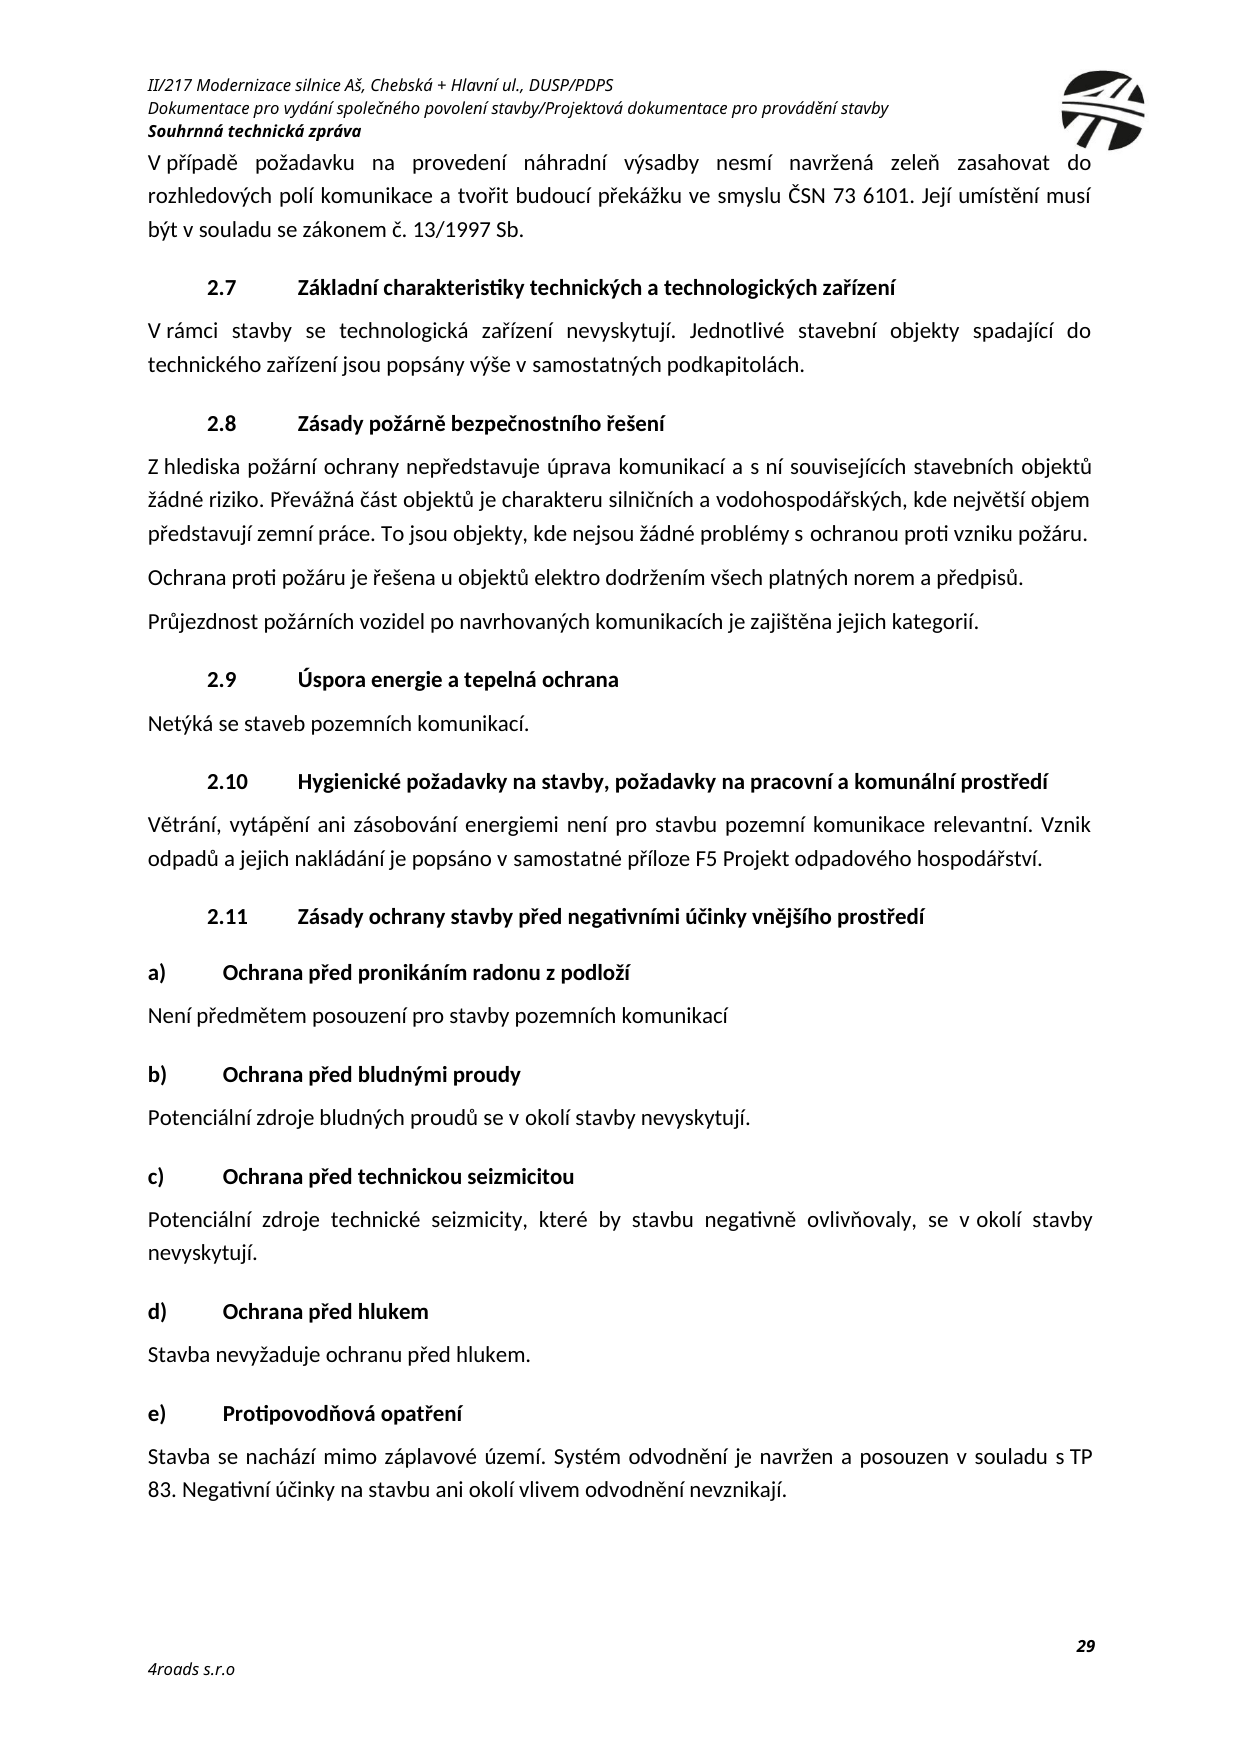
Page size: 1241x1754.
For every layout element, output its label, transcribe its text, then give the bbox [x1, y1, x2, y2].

picture [1053, 63, 1153, 159]
subtitle c) Ochrana před technickou seizmicitou [148, 1162, 1092, 1190]
subtitle b) Ochrana před bludnými proudy [148, 1060, 1092, 1088]
subtitle 2.7 Základní charakteristiky technických a technologických zařízení [207, 273, 1092, 301]
subtitle 2.10 Hygienické požadavky na stavby, požadavky na pracovní a komunální prostředí [207, 767, 1092, 795]
text Ochrana proti požáru je řešena u objektů elektro dodržením všech platných norem a předpisů. [148, 563, 1092, 591]
subtitle 2.9 Úspora energie a tepelná ochrana [207, 665, 1092, 693]
text Netýká se staveb pozemních komunikací. [148, 709, 1092, 737]
subtitle 2.11 Zásady ochrany stavby před negativními účinky vnějšího prostředí [207, 902, 1092, 931]
subtitle a) Ochrana před pronikáním radonu z podloží [148, 958, 1092, 986]
text Stavba nevyžaduje ochranu před hlukem. [148, 1340, 1092, 1368]
subtitle d) Ochrana před hlukem [148, 1297, 1092, 1325]
text Z hlediska požární ochrany nepředstavuje úprava komunikací a s ní souvisejících stavebních objektů žádné riziko. Převážná část objektů je charakteru silničních a vodohospodářských, kde největší objem představují zemní práce. To jsou objekty, kde nejsou žádné problémy s ochranou proti vzniku požáru. [148, 452, 1092, 547]
text Potenciální zdroje technické seizmicity, které by stavbu negativně ovlivňovaly, se v okolí stavby nevyskytují. [148, 1205, 1092, 1267]
text Není předmětem posouzení pro stavby pozemních komunikací [148, 1001, 1092, 1029]
text Stavba se nachází mimo záplavové území. Systém odvodnění je navržen a posouzen v souladu s TP 83. Negativní účinky na stavbu ani okolí vlivem odvodnění nevznikají. [148, 1442, 1092, 1504]
subtitle 2.8 Zásady požárně bezpečnostního řešení [207, 409, 1092, 437]
text Potenciální zdroje bludných proudů se v okolí stavby nevyskytují. [148, 1103, 1092, 1131]
text V případě požadavku na provedení náhradní výsadby nesmí navržená zeleň zasahovat do rozhledových polí komunikace a tvořit budoucí překážku ve smyslu ČSN 73 6101. Její umístění musí být v souladu se zákonem č. 13/1997 Sb. [148, 148, 1092, 243]
text Průjezdnost požárních vozidel po navrhovaných komunikacích je zajištěna jejich kategorií. [148, 607, 1092, 635]
text Větrání, vytápění ani zásobování energiemi není pro stavbu pozemní komunikace relevantní. Vznik odpadů a jejich nakládání je popsáno v samostatné příloze F5 Projekt odpadového hospodářství. [148, 810, 1092, 872]
text V rámci stavby se technologická zařízení nevyskytují. Jednotlivé stavební objekty spadající do technického zařízení jsou popsány výše v samostatných podkapitolách. [148, 317, 1092, 378]
subtitle e) Protipovodňová opatření [148, 1399, 1092, 1427]
